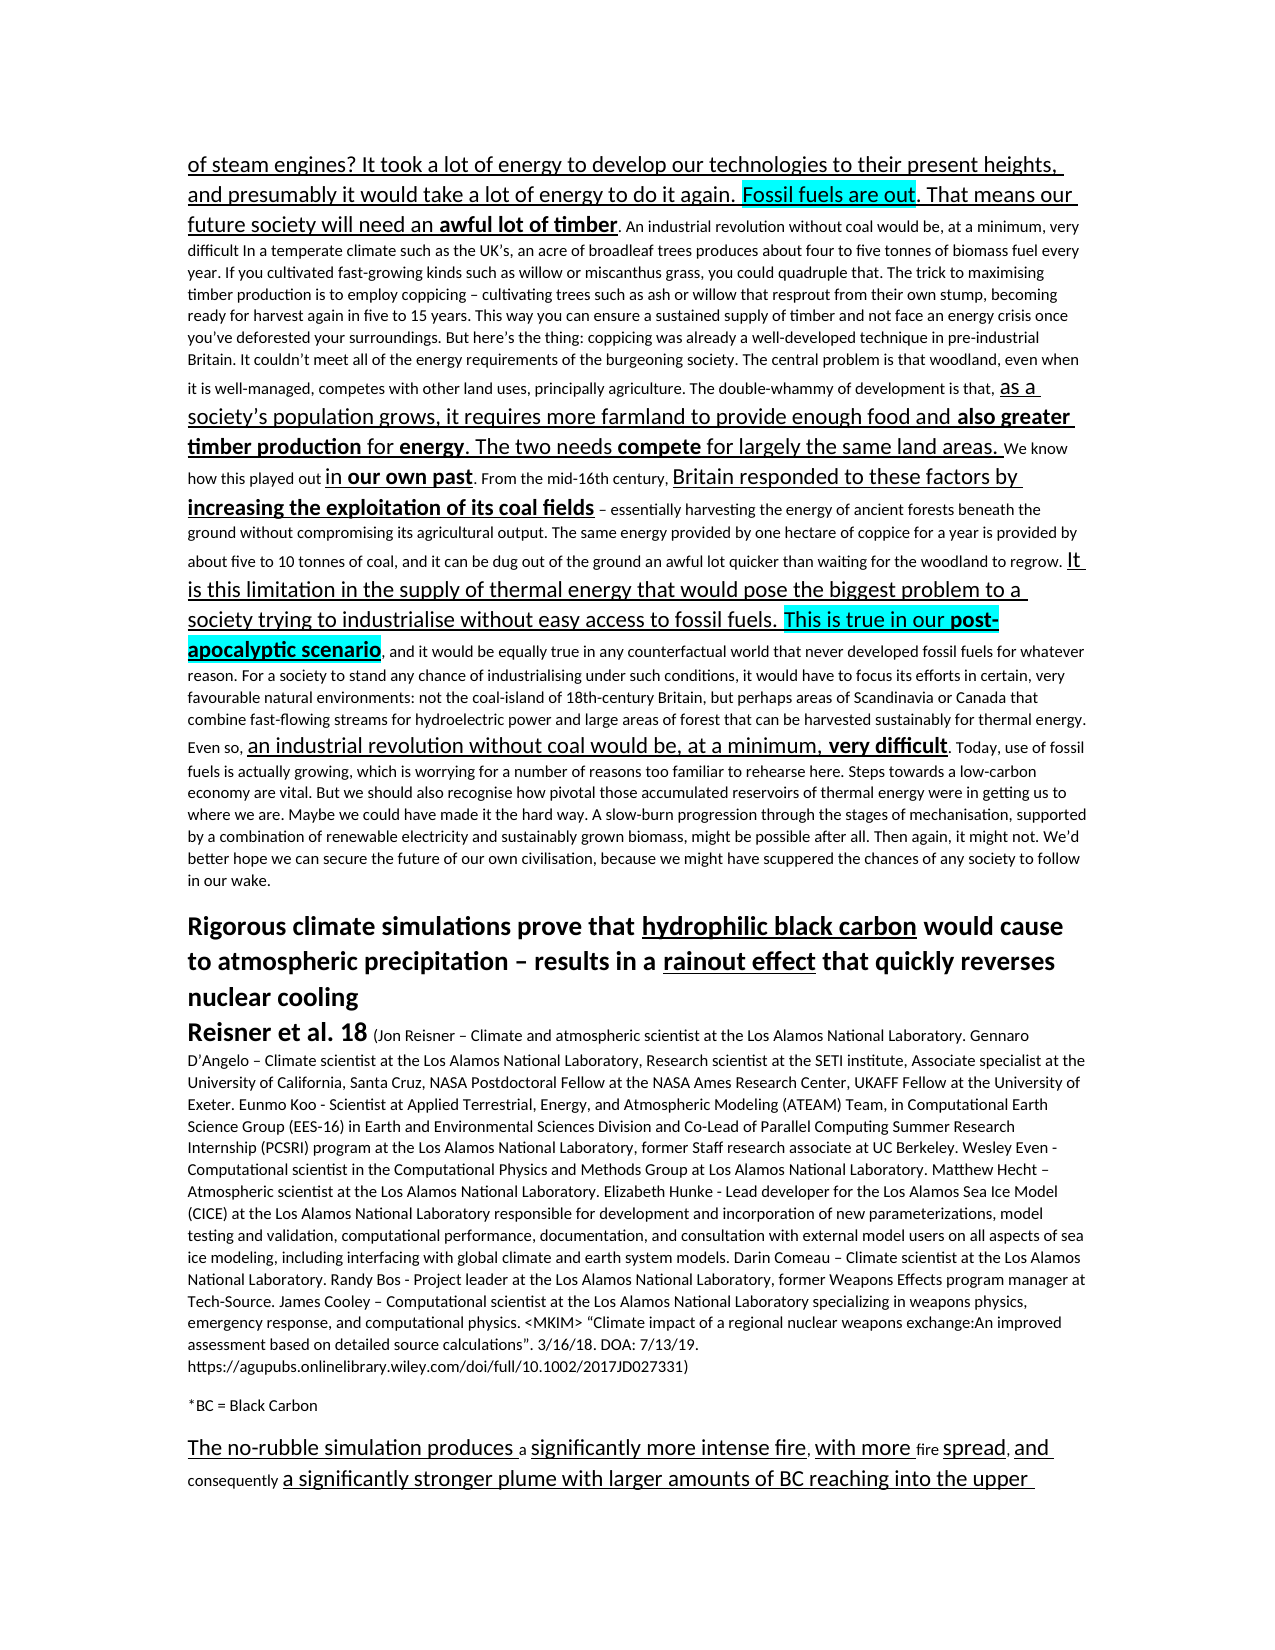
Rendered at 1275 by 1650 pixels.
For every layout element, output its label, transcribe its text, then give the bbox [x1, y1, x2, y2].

text Reisner et al. 18 (Jon Reisner – Climate and atmospheric scientist at the Los Alamos National Laboratory. Gennaro D’Angelo – Climate scientist at the Los Alamos National Laboratory, Research scientist at the SETI institute, Associate specialist at the University of California, Santa Cruz, NASA Postdoctoral Fellow at the NASA Ames Research Center, UKAFF Fellow at the University of Exeter. Eunmo Koo - Scientist at Applied Terrestrial, Energy, and Atmospheric Modeling (ATEAM) Team, in Computational Earth Science Group (EES-16) in Earth and Environmental Sciences Division and Co-Lead of Parallel Computing Summer Research Internship (PCSRI) program at the Los Alamos National Laboratory, former Staff research associate at UC Berkeley. Wesley Even - Computational scientist in the Computational Physics and Methods Group at Los Alamos National Laboratory. Matthew Hecht – Atmospheric scientist at the Los Alamos National Laboratory. Elizabeth Hunke - Lead developer for the Los Alamos Sea Ice Model (CICE) at the Los Alamos National Laboratory responsible for development and incorporation of new parameterizations, model testing and validation, computational performance, documentation, and consultation with external model users on all aspects of sea ice modeling, including interfacing with global climate and earth system models. Darin Comeau – Climate scientist at the Los Alamos National Laboratory. Randy Bos - Project leader at the Los Alamos National Laboratory, former Weapons Effects program manager at Tech-Source. James Cooley – Computational scientist at the Los Alamos National Laboratory specializing in weapons physics, emergency response, and computational physics. <MKIM> “Climate impact of a regional nuclear weapons exchange:An improved assessment based on detailed source calculations”. 3/16/18. DOA: 7/13/19. https://agupubs.onlinelibrary.wiley.com/doi/full/10.1002/2017JD027331) [187, 1016, 1087, 1377]
subtitle Rigorous climate simulations prove that hydrophilic black carbon would cause to atmospheric precipitation – results in a rainout effect that quickly reverses nuclear cooling [187, 909, 1087, 1013]
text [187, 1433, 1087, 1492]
text *BC = Black Carbon [187, 1395, 1087, 1415]
